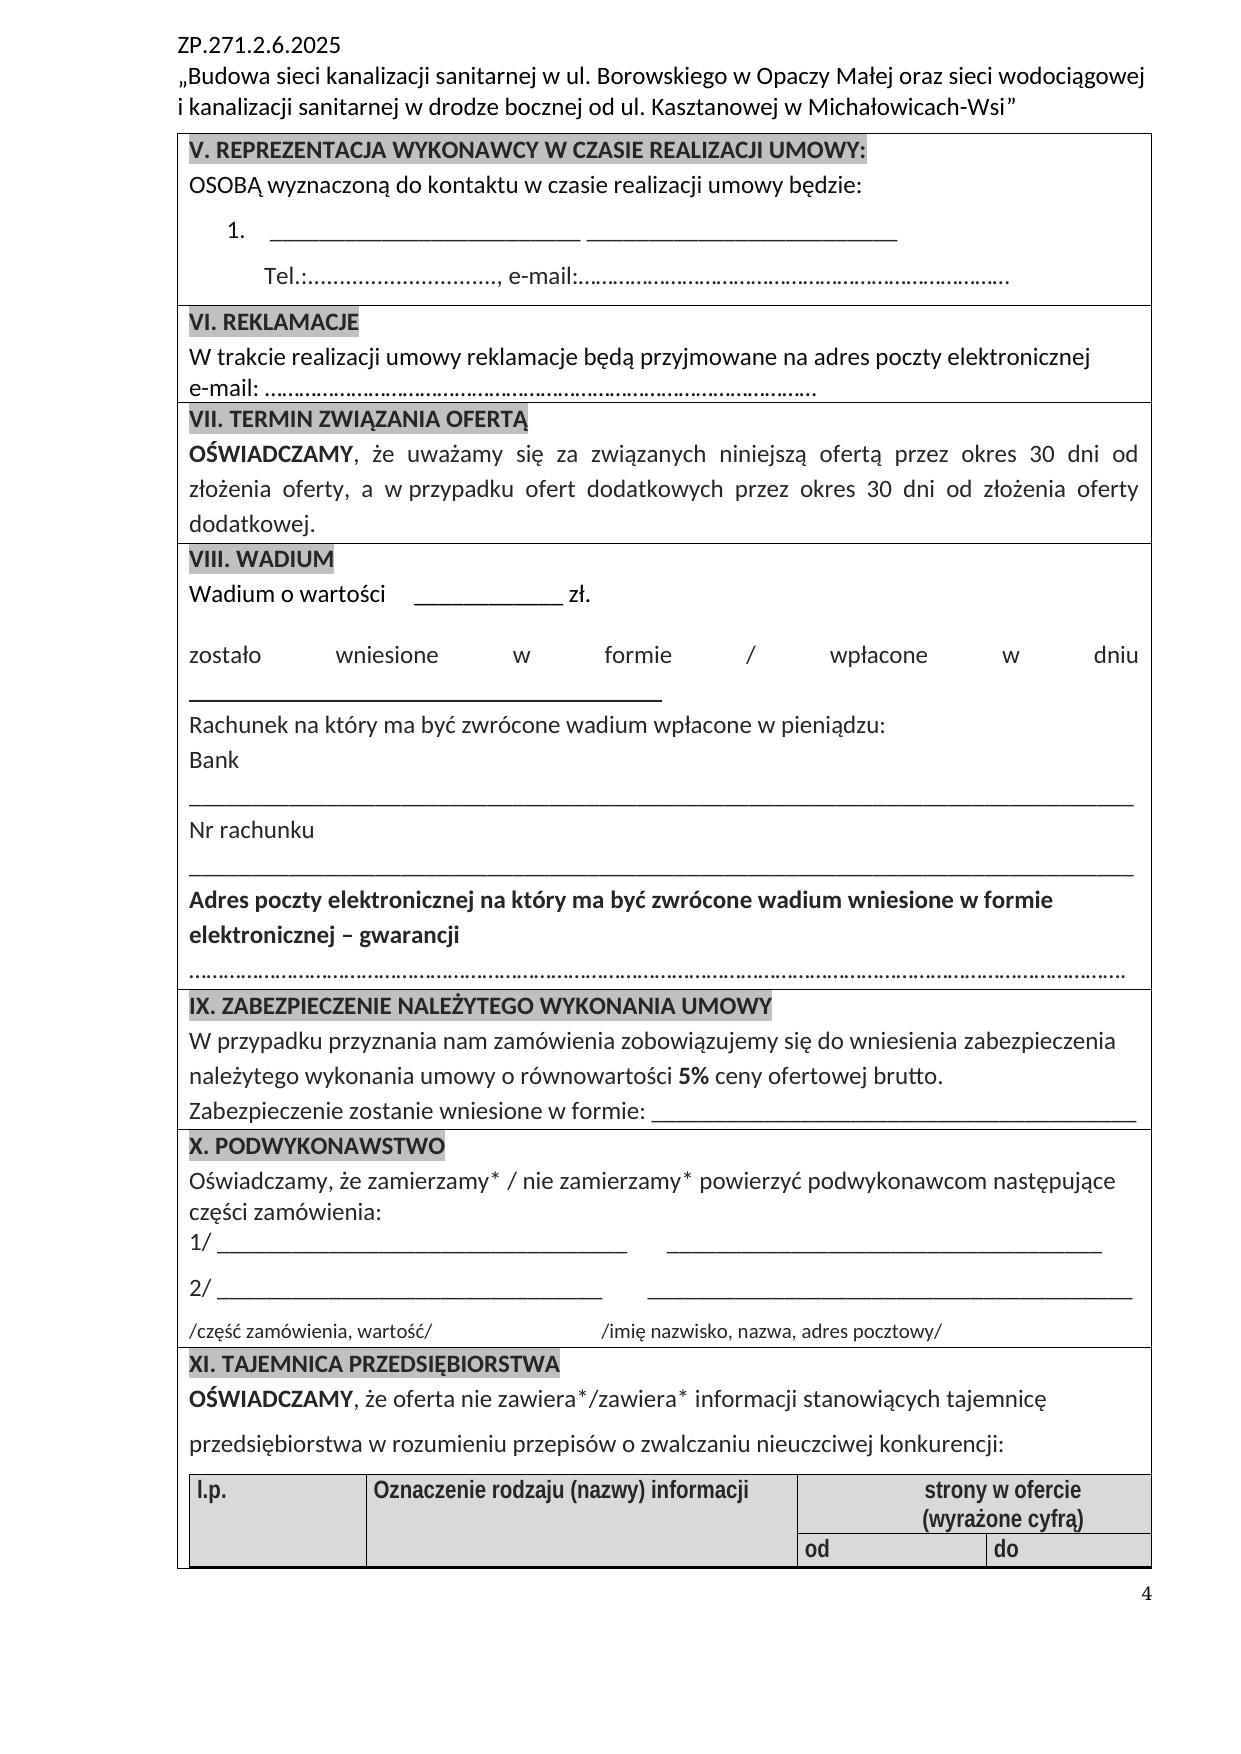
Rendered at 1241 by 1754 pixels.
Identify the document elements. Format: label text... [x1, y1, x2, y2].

table_cell V. REPREZENTACJA WYKONAWCY W CZASIE REALIZACJI UMOWY: OSOBĄ wyznaczoną do kontaktu w czasie realizacji umowy będzie: _________________________ _________________________ Tel.:.............................., e-mail:………………………………………………………………… [178, 134, 1151, 305]
table_cell VII. TERMIN ZWIĄZANIA OFERTĄ OŚWIADCZAMY, że uważamy się za związanych niniejszą ofertą przez okres 30 dni od złożenia oferty, a w przypadku ofert dodatkowych przez okres 30 dni od złożenia oferty dodatkowej. [178, 403, 1151, 542]
table_cell IX. ZABEZPIECZENIE NALEŻYTEGO WYKONANIA UMOWY W przypadku przyznania nam zamówienia zobowiązujemy się do wniesienia zabezpieczenia należytego wykonania umowy o równowartości 5% ceny ofertowej brutto. Zabezpieczenie zostanie wniesione w formie: _______________________________________ [178, 990, 1151, 1129]
table_cell VIII. WADIUM Wadium o wartości ____________ zł. zostało wniesione w formie / wpłacone w dniu ______________________________________ Rachunek na który ma być zwrócone wadium wpłacone w pieniądzu: Bank ____________________________________________________________________________ Nr rachunku ____________________________________________________________________________ Adres poczty elektronicznej na który ma być zwrócone wadium wniesione w formie elektronicznej – gwarancji ………………………………………………………………………………………………………………………………………………. [178, 544, 1151, 989]
table_cell VI. REKLAMACJE W trakcie realizacji umowy reklamacje będą przyjmowane na adres poczty elektronicznej e-mail: …………………………………………………………………………………… [178, 306, 1151, 402]
table_cell X. PODWYKONAWSTWO Oświadczamy, że zamierzamy* / nie zamierzamy* powierzyć podwykonawcom następujące części zamówienia: 1/ _________________________________ ___________________________________ 2/ _______________________________ _______________________________________ /część zamówienia, wartość/ /imię nazwisko, nazwa, adres pocztowy/ [178, 1130, 1151, 1347]
